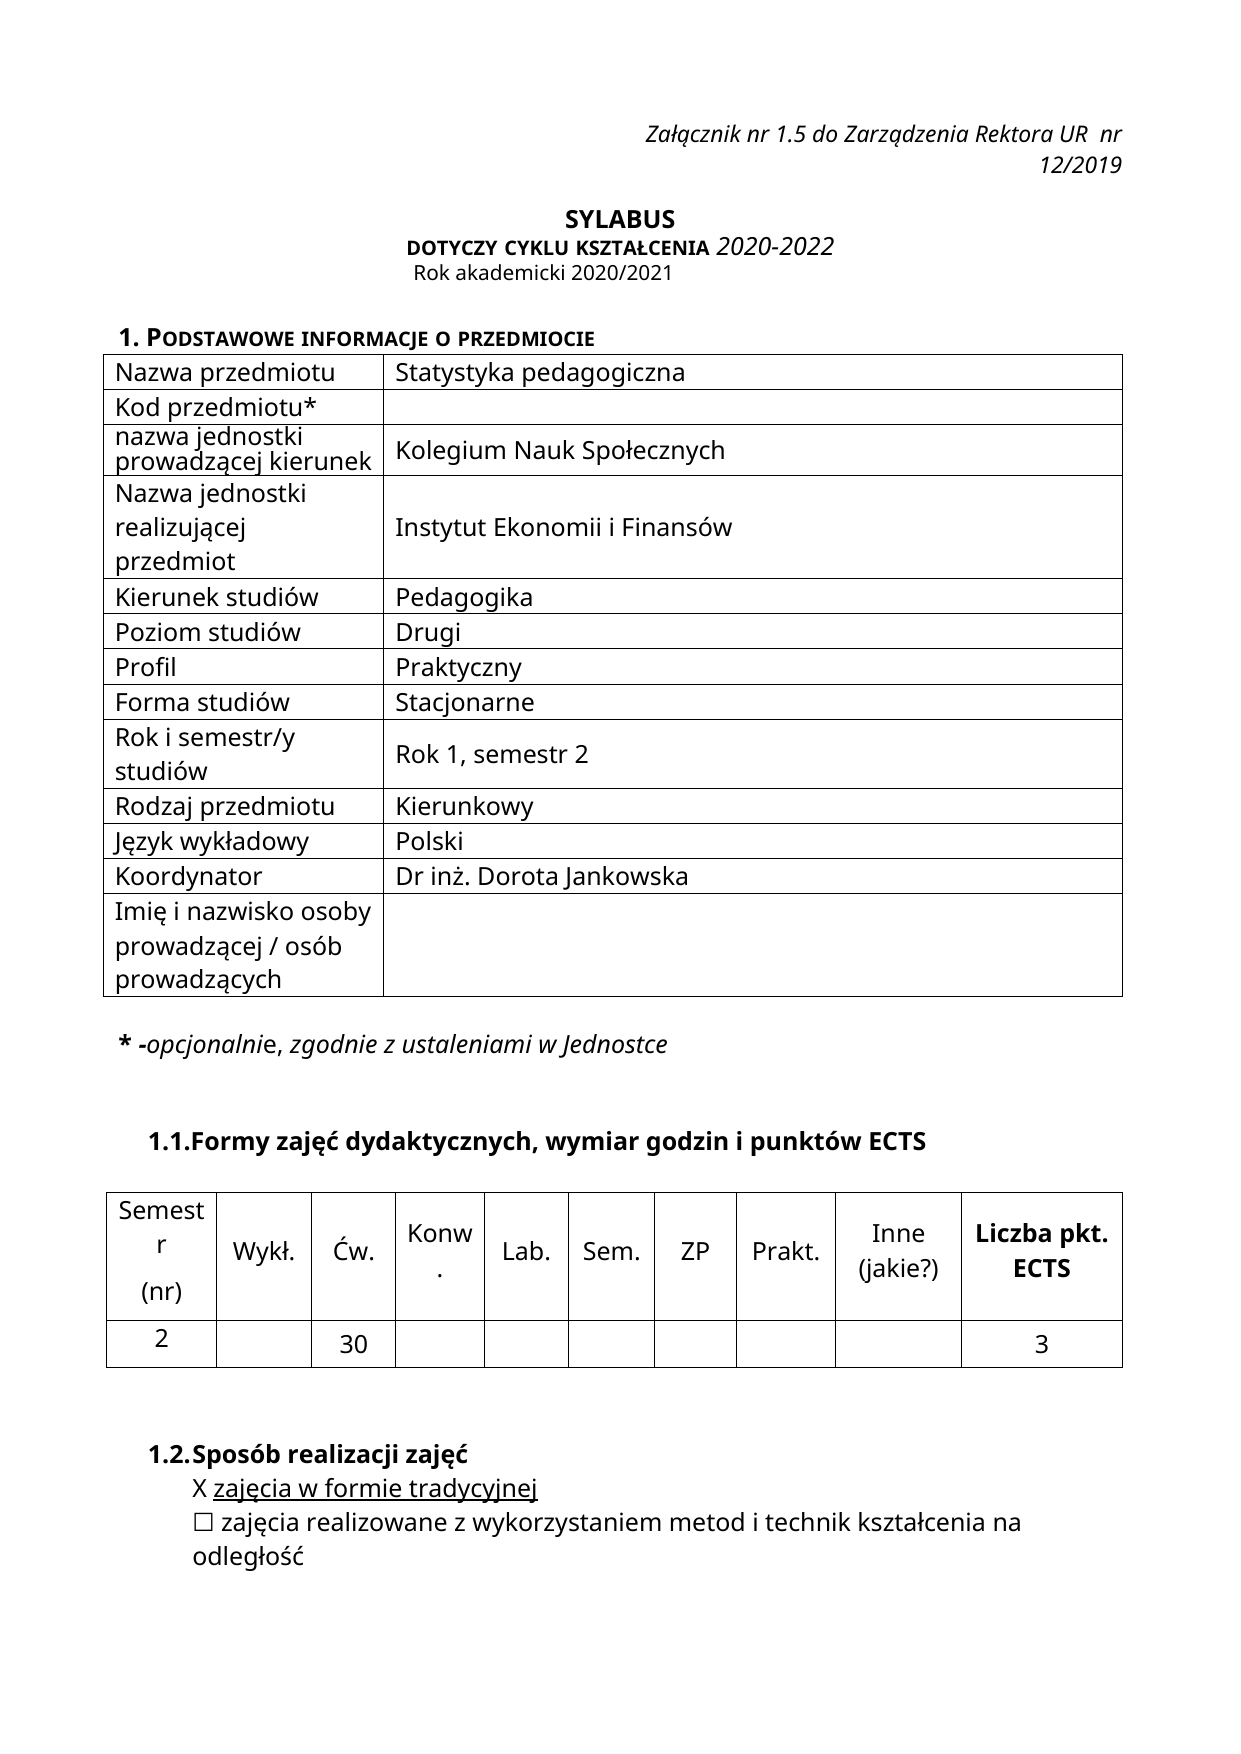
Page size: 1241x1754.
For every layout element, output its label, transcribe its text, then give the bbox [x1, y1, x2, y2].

table_cell Polski [384, 824, 1122, 858]
table_cell Dr inż. Dorota Jankowska [384, 859, 1122, 893]
text 1. Podstawowe informacje o przedmiocie [118, 319, 1122, 354]
table_cell Instytut Ekonomii i Finansów [384, 476, 1122, 578]
text dotyczy cyklu kształcenia 2020-2022 [118, 236, 1122, 261]
table_header Inne (jakie?) [836, 1193, 961, 1320]
table_cell 3 [962, 1321, 1122, 1367]
text Rok akademicki 2020/2021 [118, 261, 1122, 286]
table_cell [396, 1321, 484, 1367]
table_cell nazwa jednostki prowadzącej kierunek [104, 425, 383, 475]
table_cell Poziom studiów [104, 614, 383, 648]
table_header Wykł. [217, 1193, 311, 1320]
table_cell [384, 894, 1122, 996]
table_cell [836, 1321, 961, 1367]
text * -opcjonalnie, zgodnie z ustaleniami w Jednostce [118, 1026, 1122, 1061]
table_cell Rok 1, semestr 2 [384, 720, 1122, 788]
table_cell Kolegium Nauk Społecznych [384, 425, 1122, 475]
table_cell Koordynator [104, 859, 383, 893]
table_cell Pedagogika [384, 579, 1122, 613]
table_cell [569, 1321, 654, 1367]
table_header Statystyka pedagogiczna [384, 355, 1122, 389]
text 1.1.Formy zajęć dydaktycznych, wymiar godzin i punktów ECTS [148, 1124, 1122, 1158]
table_cell Język wykładowy [104, 824, 383, 858]
table_header Prakt. [737, 1193, 835, 1320]
table_cell [217, 1321, 311, 1367]
table_cell [485, 1321, 568, 1367]
table_cell Rodzaj przedmiotu [104, 789, 383, 823]
table_cell 30 [312, 1321, 395, 1367]
text 1.2. Sposób realizacji zajęć [148, 1436, 1122, 1471]
table_cell Stacjonarne [384, 685, 1122, 718]
table_header Konw. [396, 1193, 484, 1320]
table_cell Kierunkowy [384, 789, 1122, 823]
table_cell [655, 1321, 736, 1367]
table_header Ćw. [312, 1193, 395, 1320]
table_cell Drugi [384, 614, 1122, 648]
table_cell Nazwa jednostki realizującej przedmiot [104, 476, 383, 578]
text Załącznik nr 1.5 do Zarządzenia Rektora UR nr 12/2019 [118, 118, 1122, 181]
table_cell Praktyczny [384, 649, 1122, 683]
text SYLABUS [118, 201, 1122, 236]
text X zajęcia w formie tradycyjnej [192, 1471, 1122, 1504]
table_header Lab. [485, 1193, 568, 1320]
table_cell [737, 1321, 835, 1367]
table_cell Profil [104, 649, 383, 683]
table_cell Rok i semestr/y studiów [104, 720, 383, 788]
table_cell [384, 390, 1122, 424]
table_header ZP [655, 1193, 736, 1320]
table_cell Forma studiów [104, 685, 383, 718]
text ☐ zajęcia realizowane z wykorzystaniem metod i technik kształcenia na odległość [192, 1504, 1122, 1573]
table_cell Imię i nazwisko osoby prowadzącej / osób prowadzących [104, 894, 383, 996]
table_cell Kierunek studiów [104, 579, 383, 613]
table_header Sem. [569, 1193, 654, 1320]
table_header Semestr (nr) [107, 1193, 216, 1320]
table_header Nazwa przedmiotu [104, 355, 383, 389]
table_cell Kod przedmiotu* [104, 390, 383, 424]
table_header Liczba pkt. ECTS [962, 1193, 1122, 1320]
table_cell 2 [107, 1321, 216, 1367]
